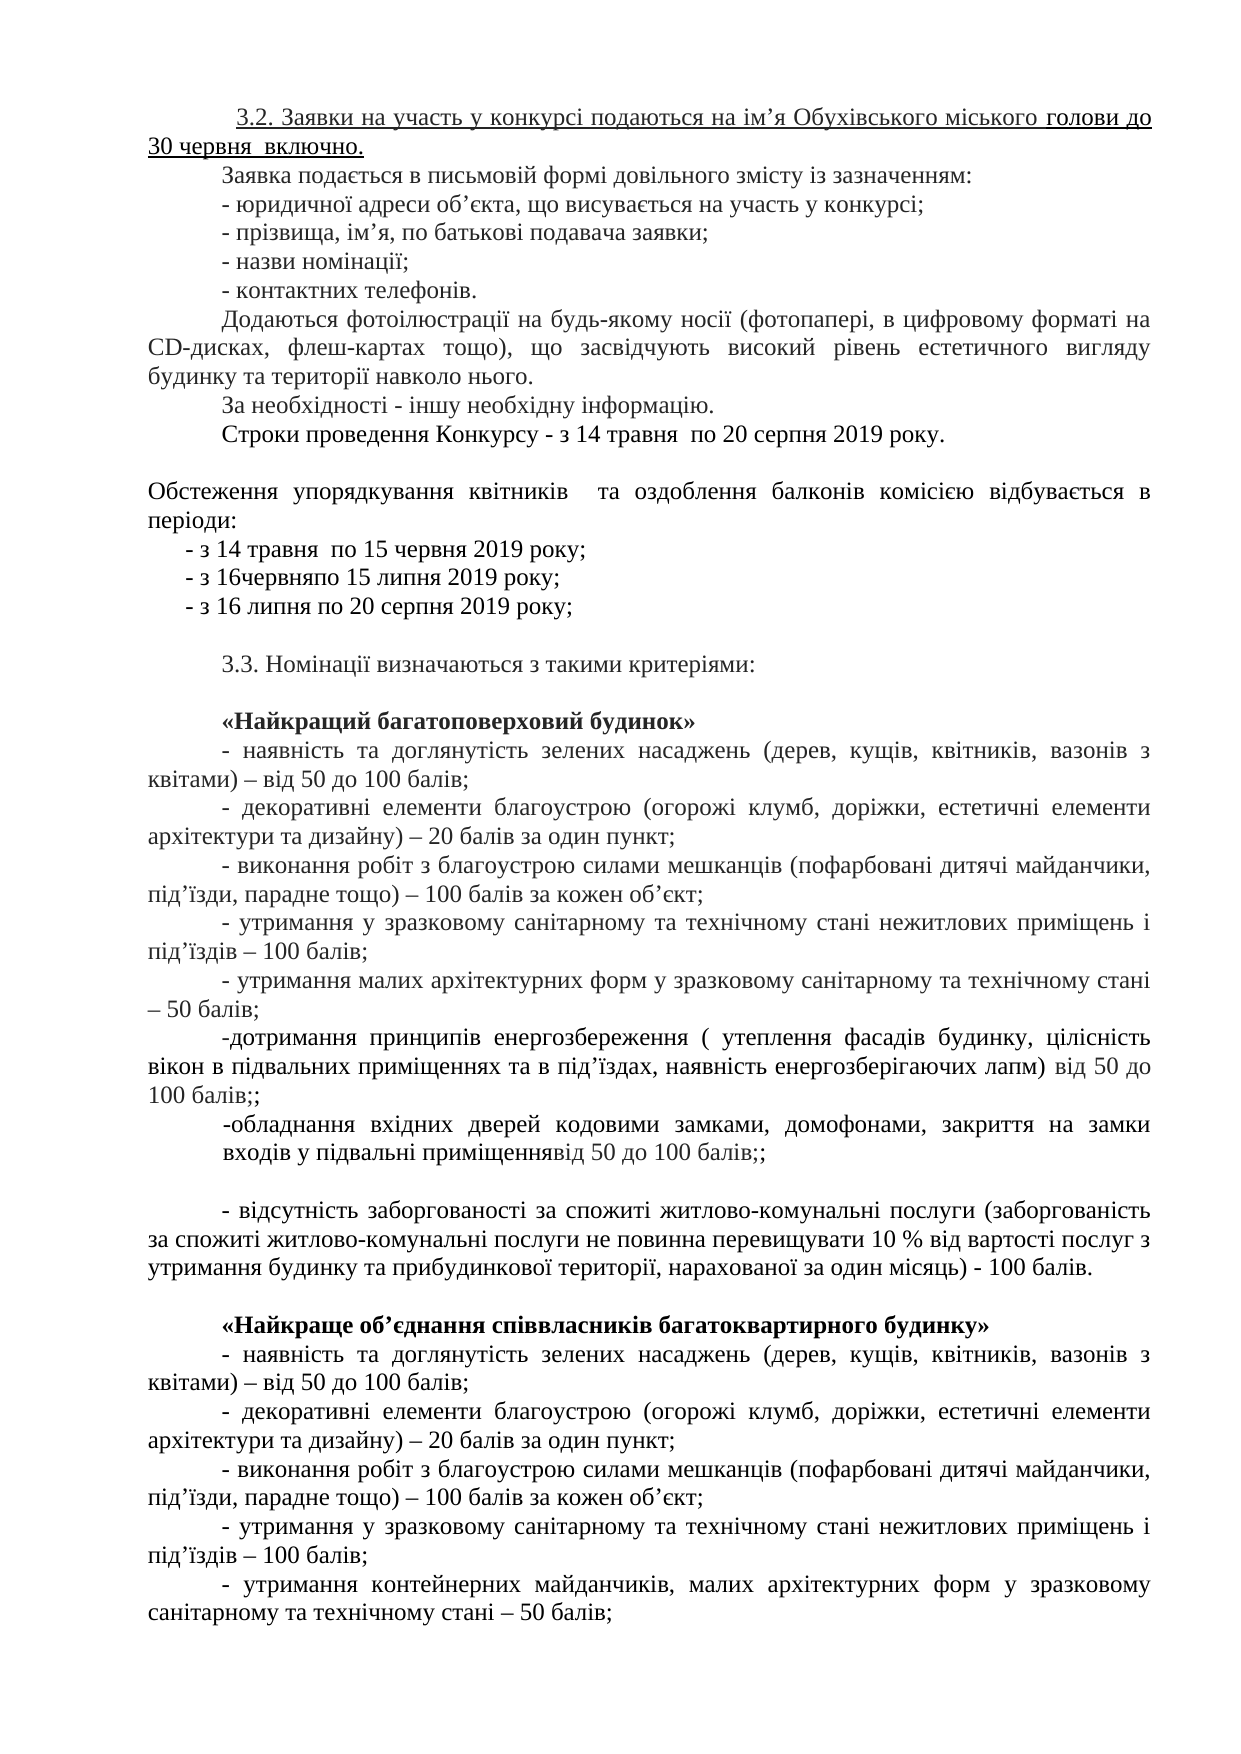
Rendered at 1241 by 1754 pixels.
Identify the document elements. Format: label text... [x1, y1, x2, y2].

text 3.2. Заявки на участь у конкурсі подаються на ім’я Обухівського міського голови до 30 червня включно. [148, 102, 1152, 160]
text За необхідності - іншу необхідну інформацію. [148, 390, 1152, 419]
text - юридичної адреси об’єкта, що висувається на участь у конкурсі; [148, 189, 1152, 217]
text - з 16 липня по 20 серпня 2019 року; [185, 591, 1152, 620]
text - утримання контейнерних майданчиків, малих архітектурних форм у зразковому санітарному та технічному стані – 50 балів; [148, 1569, 1152, 1626]
text «Найкраще об’єднання співвласників багатоквартирного будинку» [221, 1281, 1152, 1339]
text - виконання робіт з благоустрою силами мешканців (пофарбовані дитячі майданчики, під’їзди, парадне тощо) – 100 балів за кожен об’єкт; [148, 850, 1152, 907]
text Додаються фотоілюстрації на будь-якому носії (фотопапері, в цифровому форматі на СD-дисках, флеш-картах тощо), що засвідчують високий рівень естетичного вигляду будинку та території навколо нього. [148, 304, 1152, 390]
text 3.3. Номінації визначаються з такими критеріями: [148, 649, 1152, 677]
text Обстеження упорядкування квітників та оздоблення балконів комісією відбувається в періоди: [148, 476, 1152, 534]
text -обладнання вхідних дверей кодовими замками, домофонами, закриття на замки входів у підвальні приміщеннявід 50 до 100 балів;; [223, 1109, 1152, 1166]
text «Найкращий багатоповерховий будинок» [148, 706, 1152, 735]
text - прізвища, ім’я, по батькові подавача заявки; [148, 217, 1152, 246]
text - з 16червняпо 15 липня 2019 року; [148, 562, 1152, 591]
text - декоративні елементи благоустрою (огорожі клумб, доріжки, естетичні елементи архітектури та дизайну) – 20 балів за один пункт; [148, 792, 1152, 850]
text - контактних телефонів. [148, 275, 1152, 304]
text -дотримання принципів енергозбереження ( утеплення фасадів будинку, цілісність вікон в підвальних приміщеннях та в під’їздах, наявність енергозберігаючих лапм) від 50 до 100 балів;; [148, 1022, 1152, 1109]
text - виконання робіт з благоустрою силами мешканців (пофарбовані дитячі майданчики, під’їзди, парадне тощо) – 100 балів за кожен об’єкт; [148, 1454, 1152, 1511]
text - відсутність заборгованості за спожиті житлово-комунальні послуги (заборгованість за спожиті житлово-комунальні послуги не повинна перевищувати 10 % від вартості послуг з утримання будинку та прибудинкової території, нарахованої за один місяць) - 100 балів. [148, 1195, 1152, 1281]
text - назви номінації; [148, 246, 1152, 275]
text - з 14 травня по 15 червня 2019 року; [148, 534, 1152, 562]
text - декоративні елементи благоустрою (огорожі клумб, доріжки, естетичні елементи архітектури та дизайну) – 20 балів за один пункт; [148, 1396, 1152, 1454]
text Строки проведення Конкурсу - з 14 травня по 20 серпня 2019 року. [148, 419, 1152, 447]
text - наявність та доглянутість зелених насаджень (дерев, кущів, квітників, вазонів з квітами) – від 50 до 100 балів; [148, 735, 1152, 792]
text - утримання малих архітектурних форм у зразковому санітарному та технічному стані – 50 балів; [148, 965, 1152, 1022]
text - наявність та доглянутість зелених насаджень (дерев, кущів, квітників, вазонів з квітами) – від 50 до 100 балів; [148, 1339, 1152, 1396]
text - утримання у зразковому санітарному та технічному стані нежитлових приміщень і під’їздів – 100 балів; [148, 1511, 1152, 1569]
text Заявка подається в письмовій формі довільного змісту із зазначенням: [148, 160, 1152, 189]
text - утримання у зразковому санітарному та технічному стані нежитлових приміщень і під’їздів – 100 балів; [148, 907, 1152, 965]
